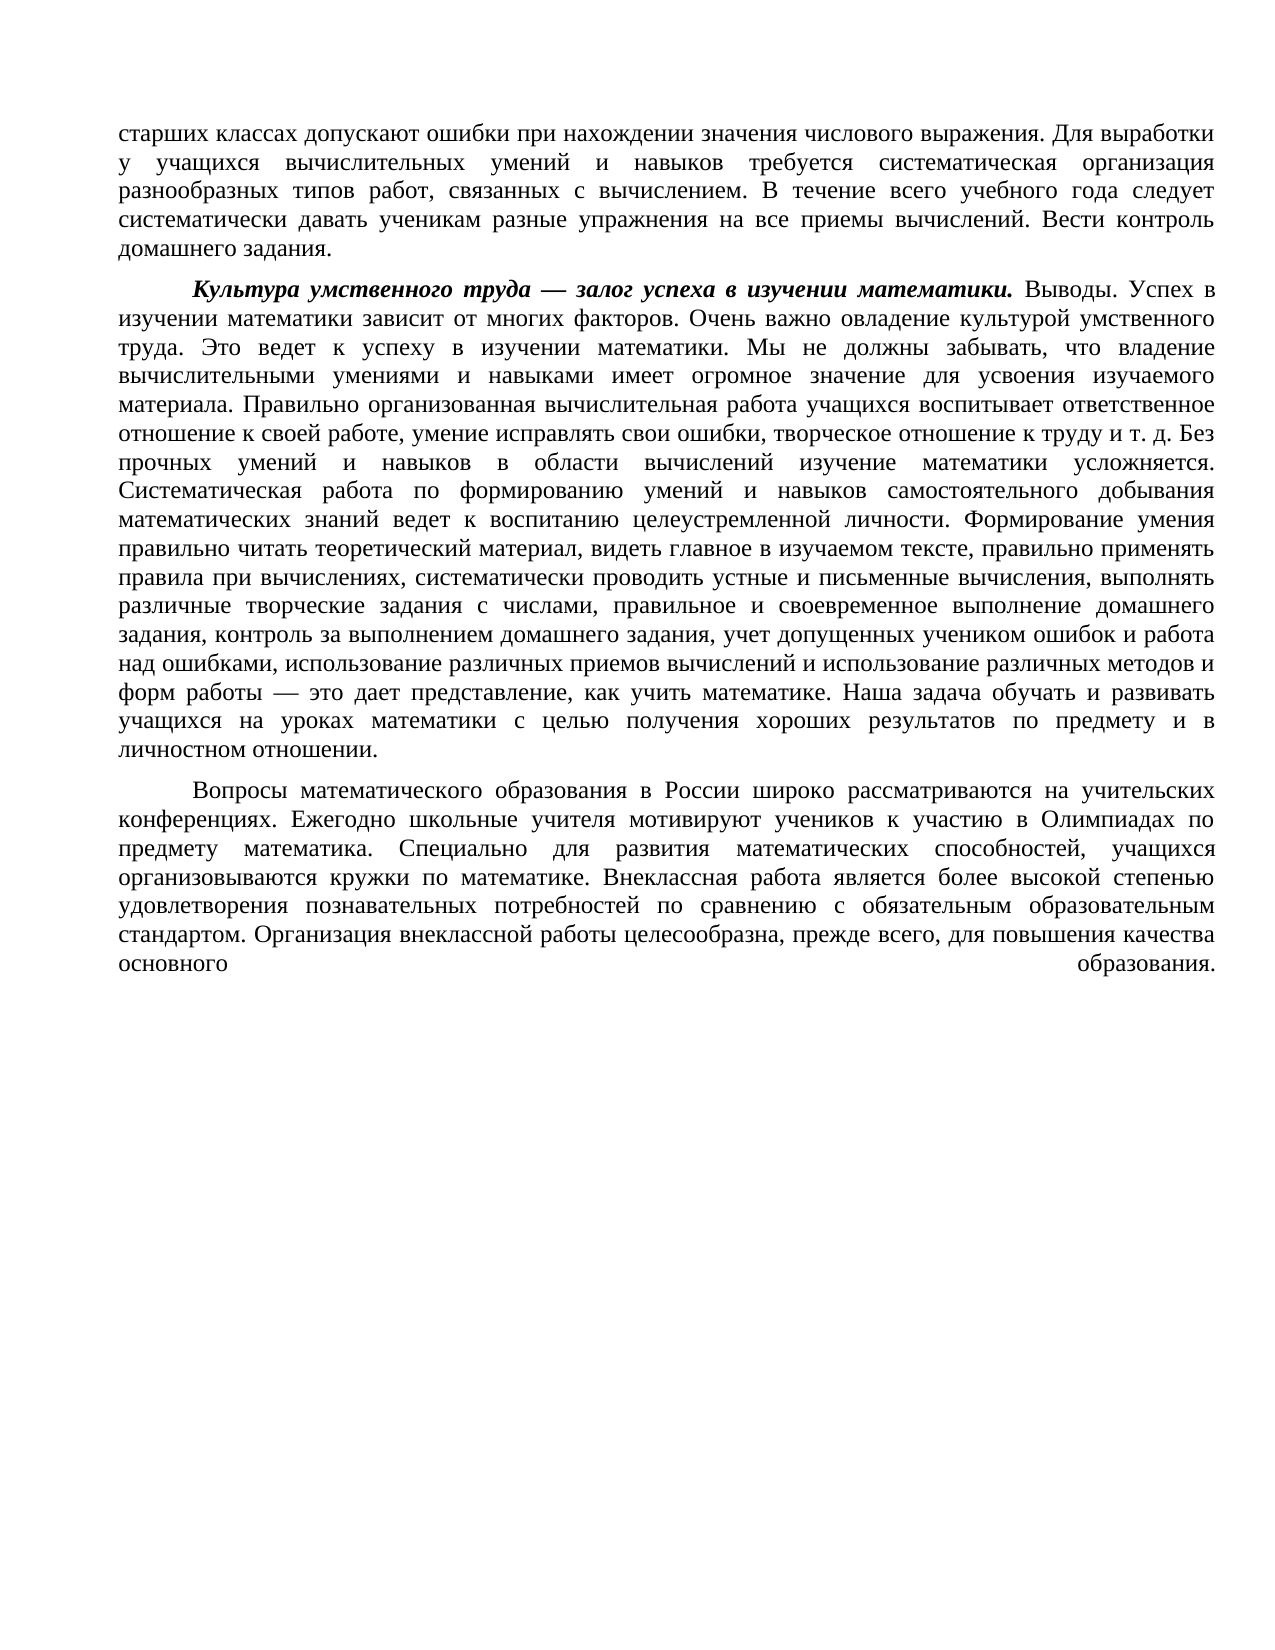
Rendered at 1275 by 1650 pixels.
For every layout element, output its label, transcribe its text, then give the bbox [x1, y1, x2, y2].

text Культура умственного труда — залог успеха в изучении математики. Выводы. Успех в изучении математики зависит от многих факторов. Очень важно овладение культурой умственного труда. Это ведет к успеху в изучении математики. Мы не должны забывать, что владение вычислительными умениями и навыками имеет огромное значение для усвоения изучаемого материала. Правильно организованная вычислительная работа учащихся воспитывает ответственное отношение к своей работе, умение исправлять свои ошибки, творческое отношение к труду и т. д. Без прочных умений и навыков в области вычислений изучение математики усложняется. Систематическая работа по формированию умений и навыков самостоятельного добывания математических знаний ведет к воспитанию целеустремленной личности. Формирование умения правильно читать теоретический материал, видеть главное в изучаемом тексте, правильно применять правила при вычислениях, систематически проводить устные и письменные вычисления, выполнять различные творческие задания с числами, правильное и своевременное выполнение домашнего задания, контроль за выполнением домашнего задания, учет допущенных учеником ошибок и работа над ошибками, использование различных приемов вычислений и использование различных методов и форм работы — это дает представление, как учить математике. Наша задача обучать и развивать учащихся на уроках математики с целью получения хороших результатов по предмету и в личностном отношении. [118, 274, 1216, 763]
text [118, 118, 1216, 262]
text Вопросы математического образования в России широко рассматриваются на учительских конференциях. Ежегодно школьные учителя мотивируют учеников к участию в Олимпиадах по предмету математика. Специально для развития математических способностей, учащихся организовываются кружки по математике. Внеклассная работа является более высокой степенью удовлетворения познавательных потребностей по сравнению с обязательным образовательным стандартом. Организация внеклассной работы целесообразна, прежде всего, для повышения качества основного образования. [118, 776, 1216, 1034]
